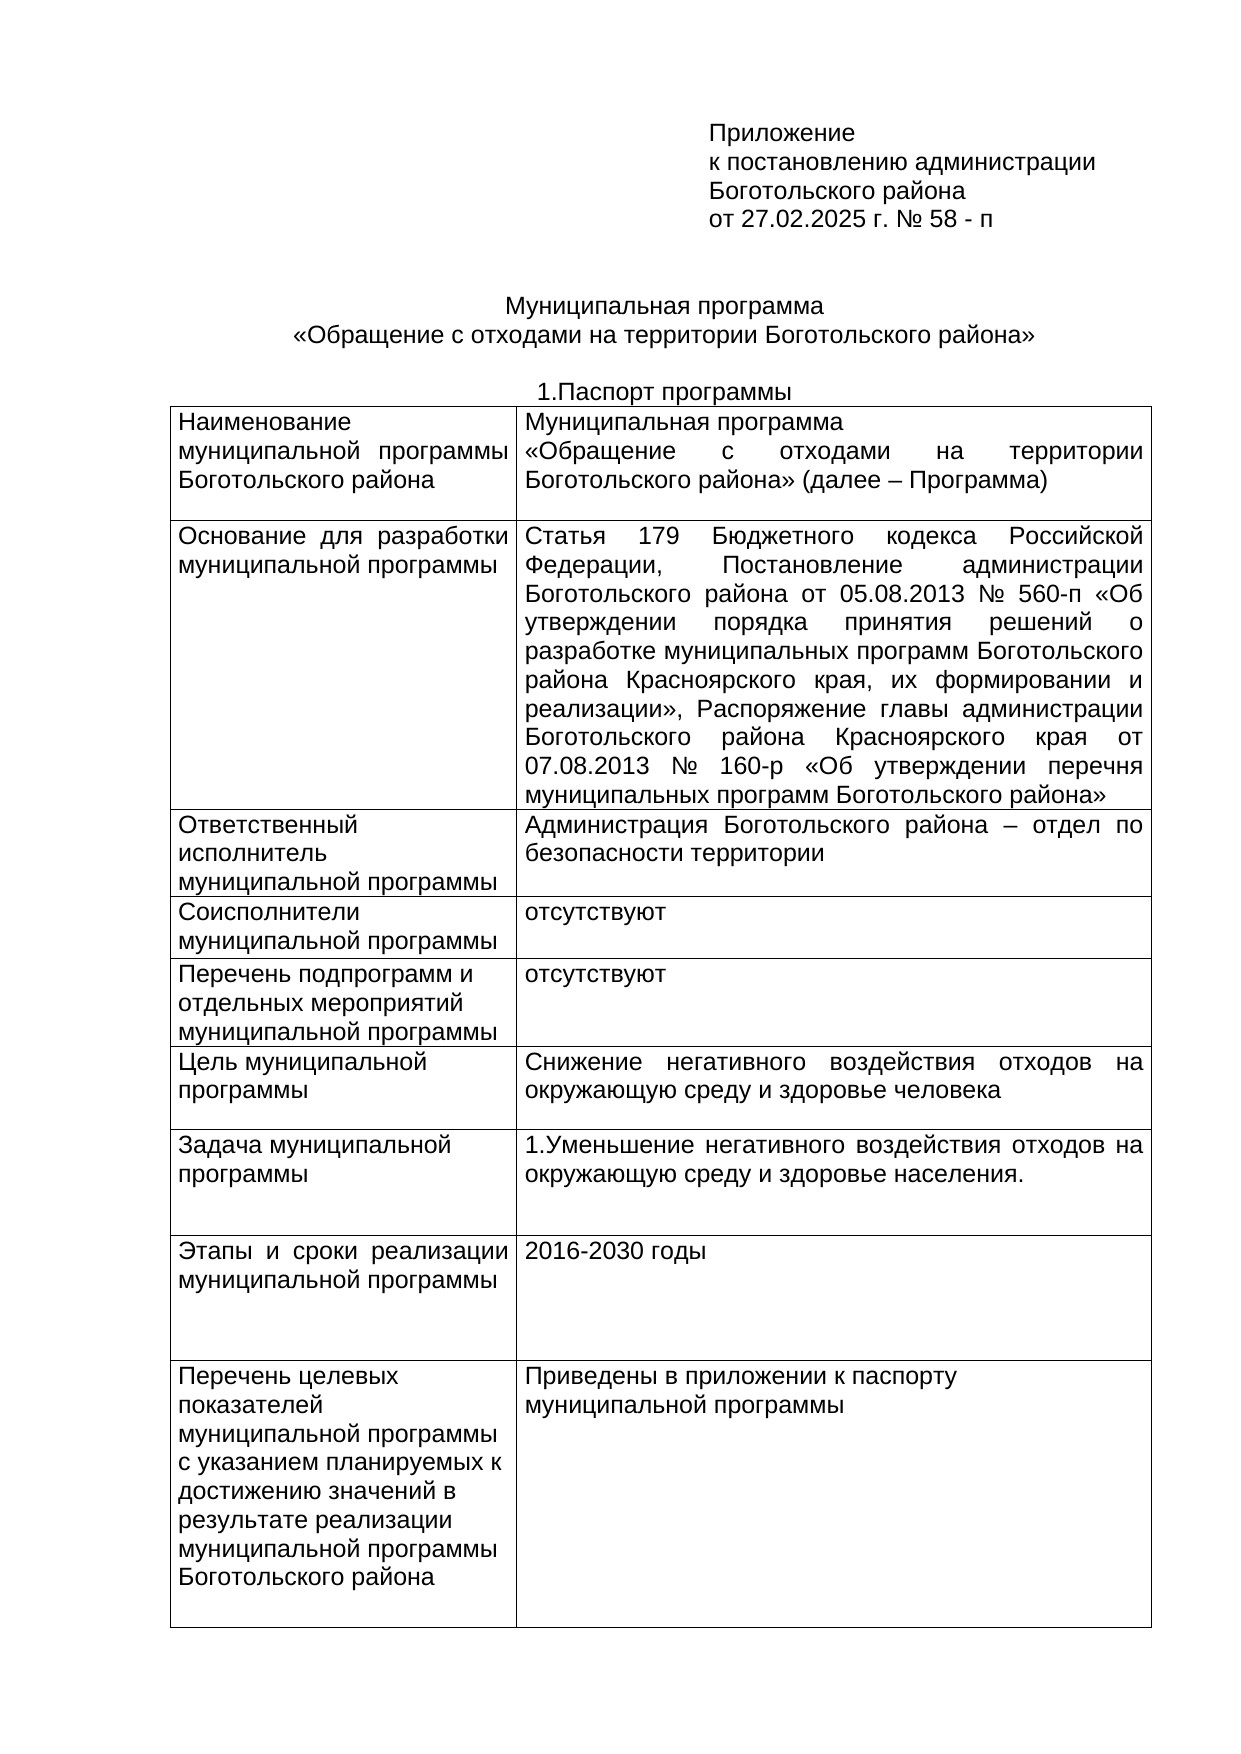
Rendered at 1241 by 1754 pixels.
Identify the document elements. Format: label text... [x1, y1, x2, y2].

table_cell Этапы и сроки реализации муниципальной программы [171, 1236, 516, 1360]
table_cell Ответственный исполнитель муниципальной программы [171, 810, 516, 896]
table_cell Основание для разработки муниципальной программы [171, 521, 516, 808]
table_cell Приведены в приложении к паспорту муниципальной программы [517, 1361, 1151, 1627]
table_cell 2016-2030 годы [517, 1236, 1151, 1360]
text 1.Паспорт программы [177, 377, 1152, 406]
text Боготольского района [177, 176, 1152, 204]
table_cell Задача муниципальной программы [171, 1130, 516, 1235]
table_cell Снижение негативного воздействия отходов на окружающую среду и здоровье человека [517, 1047, 1151, 1129]
table_cell Статья 179 Бюджетного кодекса Российской Федерации, Постановление администрации Боготольского района от 05.08.2013 № 560-п «Об утверждении порядка принятия решений о разработке муниципальных программ Боготольского района Красноярского края, их формировании и реализации», Распоряжение главы администрации Боготольского района Красноярского края от 07.08.2013 № 160-р «Об утверждении перечня муниципальных программ Боготольского района» [517, 521, 1151, 808]
text «Обращение с отходами на территории Боготольского района» [177, 320, 1152, 348]
table_cell Перечень целевых показателей муниципальной программы с указанием планируемых к достижению значений в результате реализации муниципальной программы Боготольского района [171, 1361, 516, 1627]
table_header Наименование муниципальной программы Боготольского района [171, 407, 516, 520]
table_cell Цель муниципальной программы [171, 1047, 516, 1129]
table_cell отсутствуют [517, 897, 1151, 958]
table_cell 1.Уменьшение негативного воздействия отходов на окружающую среду и здоровье населения. [517, 1130, 1151, 1235]
text Муниципальная программа [177, 291, 1152, 320]
table_cell отсутствуют [517, 959, 1151, 1046]
table_cell Соисполнители муниципальной программы [171, 897, 516, 958]
text к постановлению администрации [177, 147, 1152, 176]
text Приложение [177, 118, 1152, 147]
table_cell Перечень подпрограмм и отдельных мероприятий муниципальной программы [171, 959, 516, 1046]
table_cell Администрация Боготольского района – отдел по безопасности территории [517, 810, 1151, 896]
table_header Муниципальная программа «Обращение с отходами на территории Боготольского района» (далее – Программа) [517, 407, 1151, 520]
text от 27.02.2025 г. № 58 - п [177, 204, 1152, 233]
